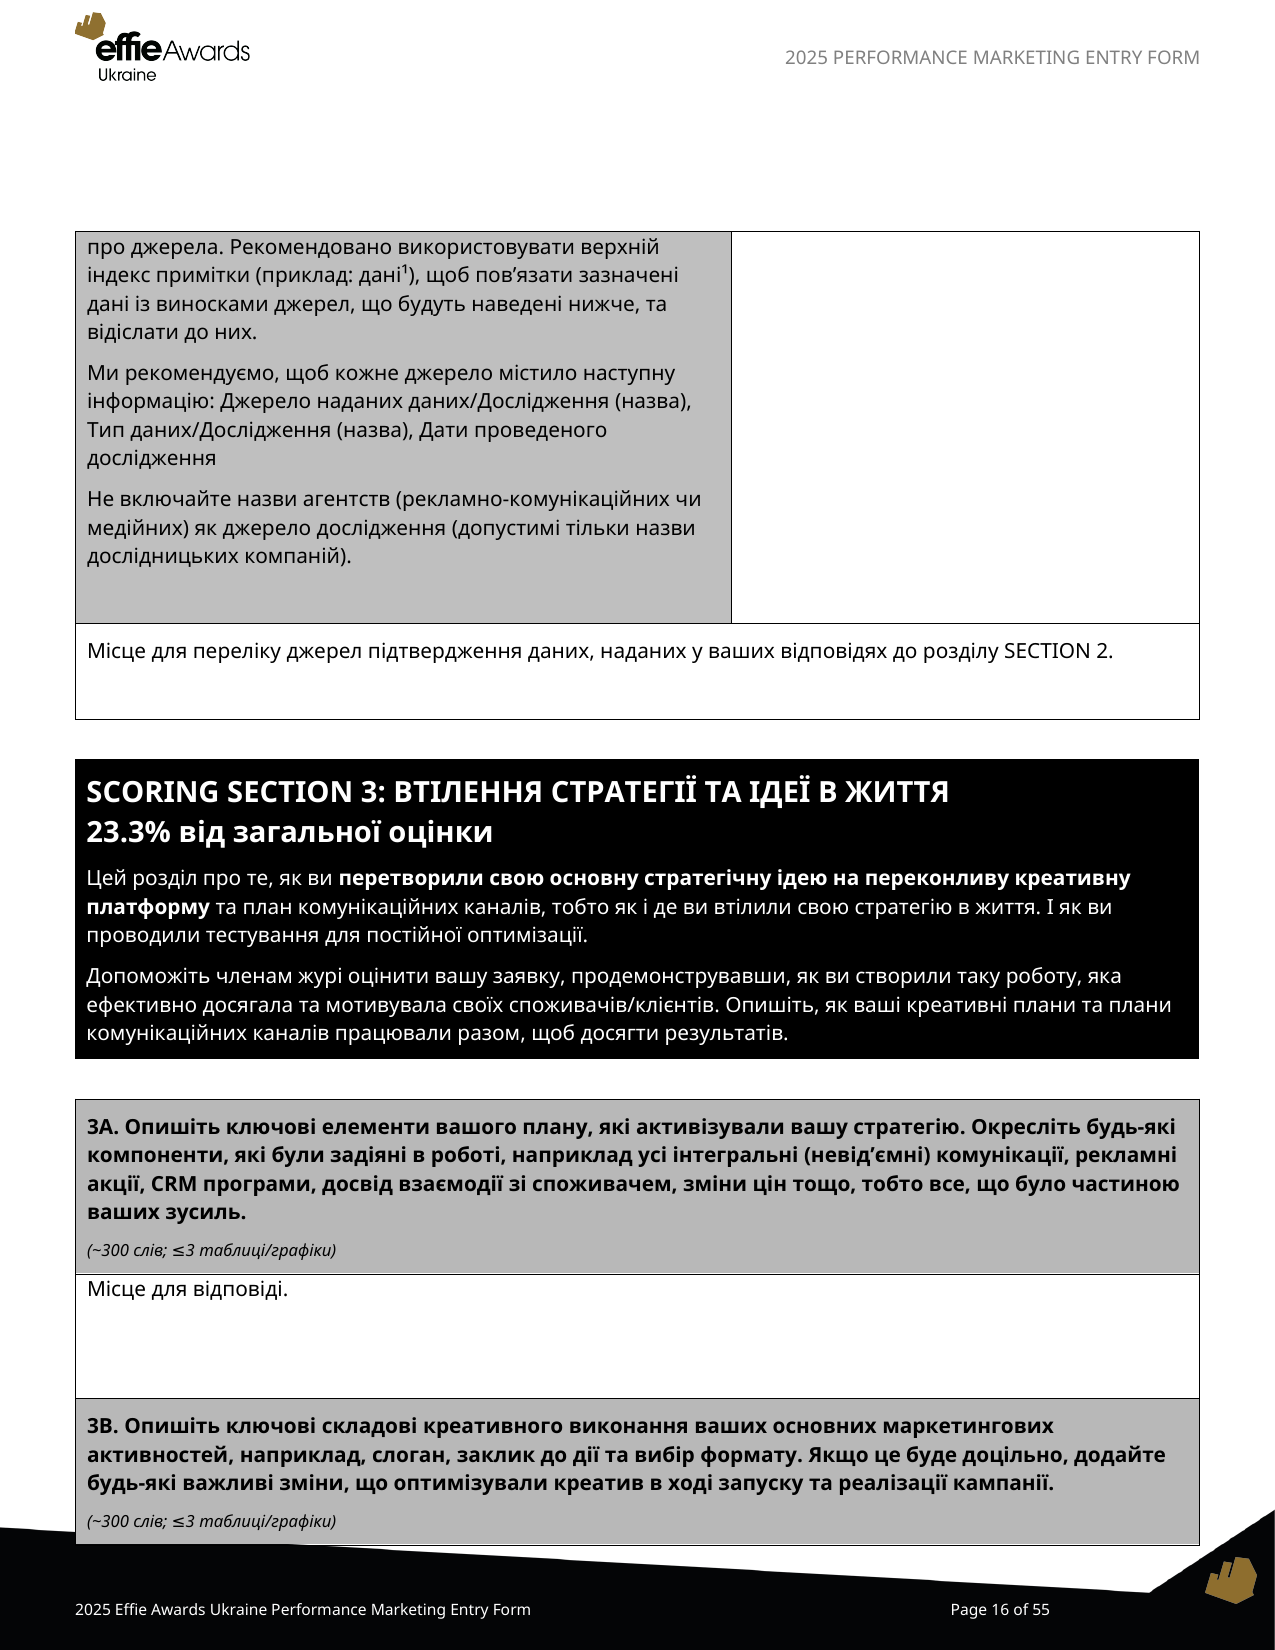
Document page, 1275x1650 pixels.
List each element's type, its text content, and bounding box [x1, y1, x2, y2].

picture [0, 1509, 1275, 1650]
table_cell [732, 232, 1199, 623]
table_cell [76, 232, 731, 623]
table_cell 3B. Опишіть ключові складові креативного виконання ваших основних маркетингових активностей, наприклад, слоган, заклик до дії та вибір формату. Якщо це буде доцільно, додайте будь-які важливі зміни, що оптимізували креатив в ході запуску та реалізації кампанії. (~300 слів; ≤3 таблиці/графіки) [76, 1399, 1199, 1544]
table_cell Місце для переліку джерел підтвердження даних, наданих у ваших відповідях до розділу SECTION 2. [76, 624, 1199, 718]
table_header 3A. Опишіть ключові елементи вашого плану, які активізували вашу стратегію. Окресліть будь-які компоненти, які були задіяні в роботі, наприклад усі інтегральні (невід’ємні) комунікації, рекламні акції, CRM програми, досвід взаємодії зі споживачем, зміни цін тощо, тобто все, що було частиною ваших зусиль. (~300 слів; ≤3 таблиці/графіки) [76, 1100, 1199, 1273]
table_cell Місце для відповіді. [76, 1275, 1199, 1398]
table_header SCORING SECTION 3: ВТІЛЕННЯ СТРАТЕГІЇ ТА ІДЕЇ В ЖИТТЯ 23.3% від загальної оцінки Цей розділ про те, як ви перетворили свою основну стратегічну ідею на переконливу креативну платформу та план комунікаційних каналів, тобто як і де ви втілили свою стратегію в життя. І як ви проводили тестування для постійної оптимізації. Допоможіть членам журі оцінити вашу заявку, продемонструвавши, як ви створили таку роботу, яка ефективно досягала та мотивувала своїх споживачів/клієнтів. Опишіть, як ваші креативні плани та плани комунікаційних каналів працювали разом, щоб досягти результатів. [75, 759, 1199, 1059]
picture [75, 12, 250, 81]
